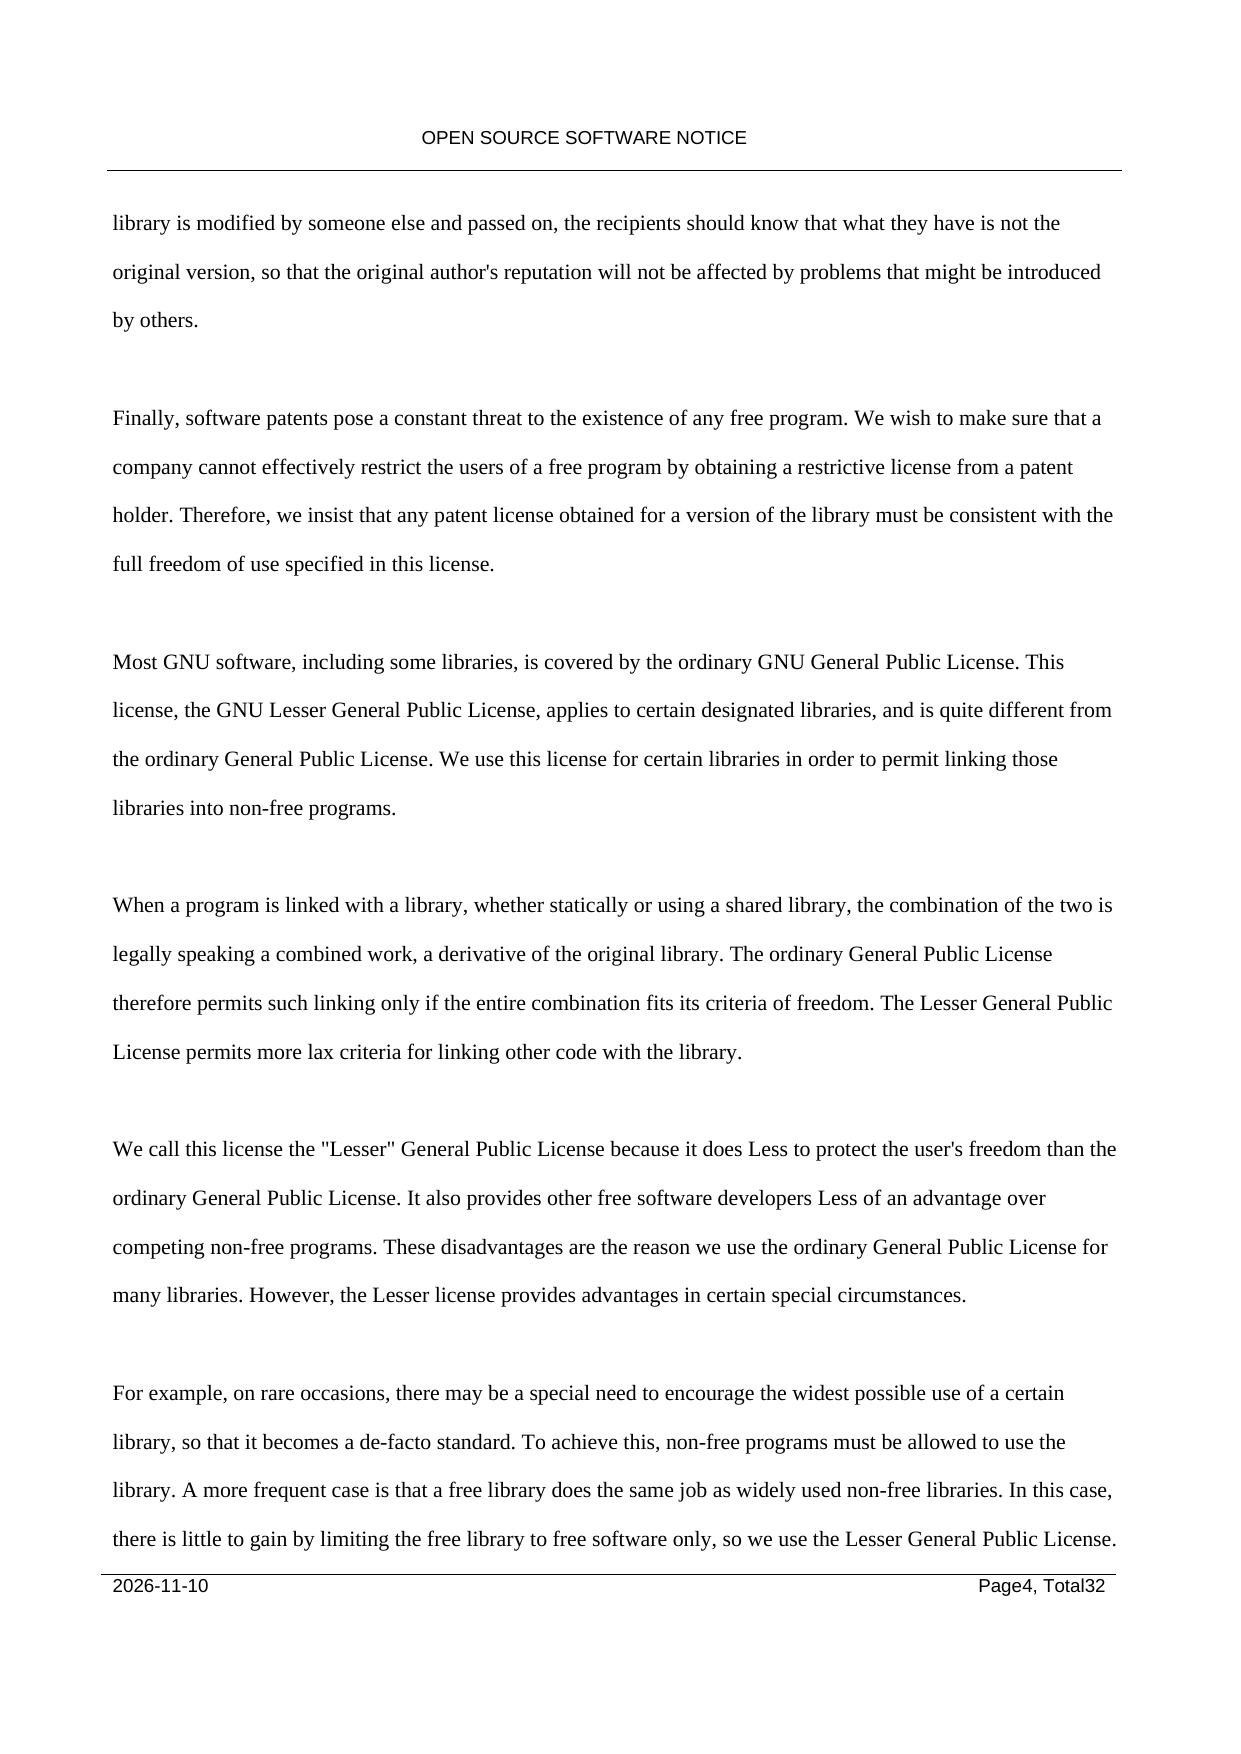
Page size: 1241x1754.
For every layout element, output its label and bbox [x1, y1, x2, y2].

text [112, 206, 1128, 1555]
